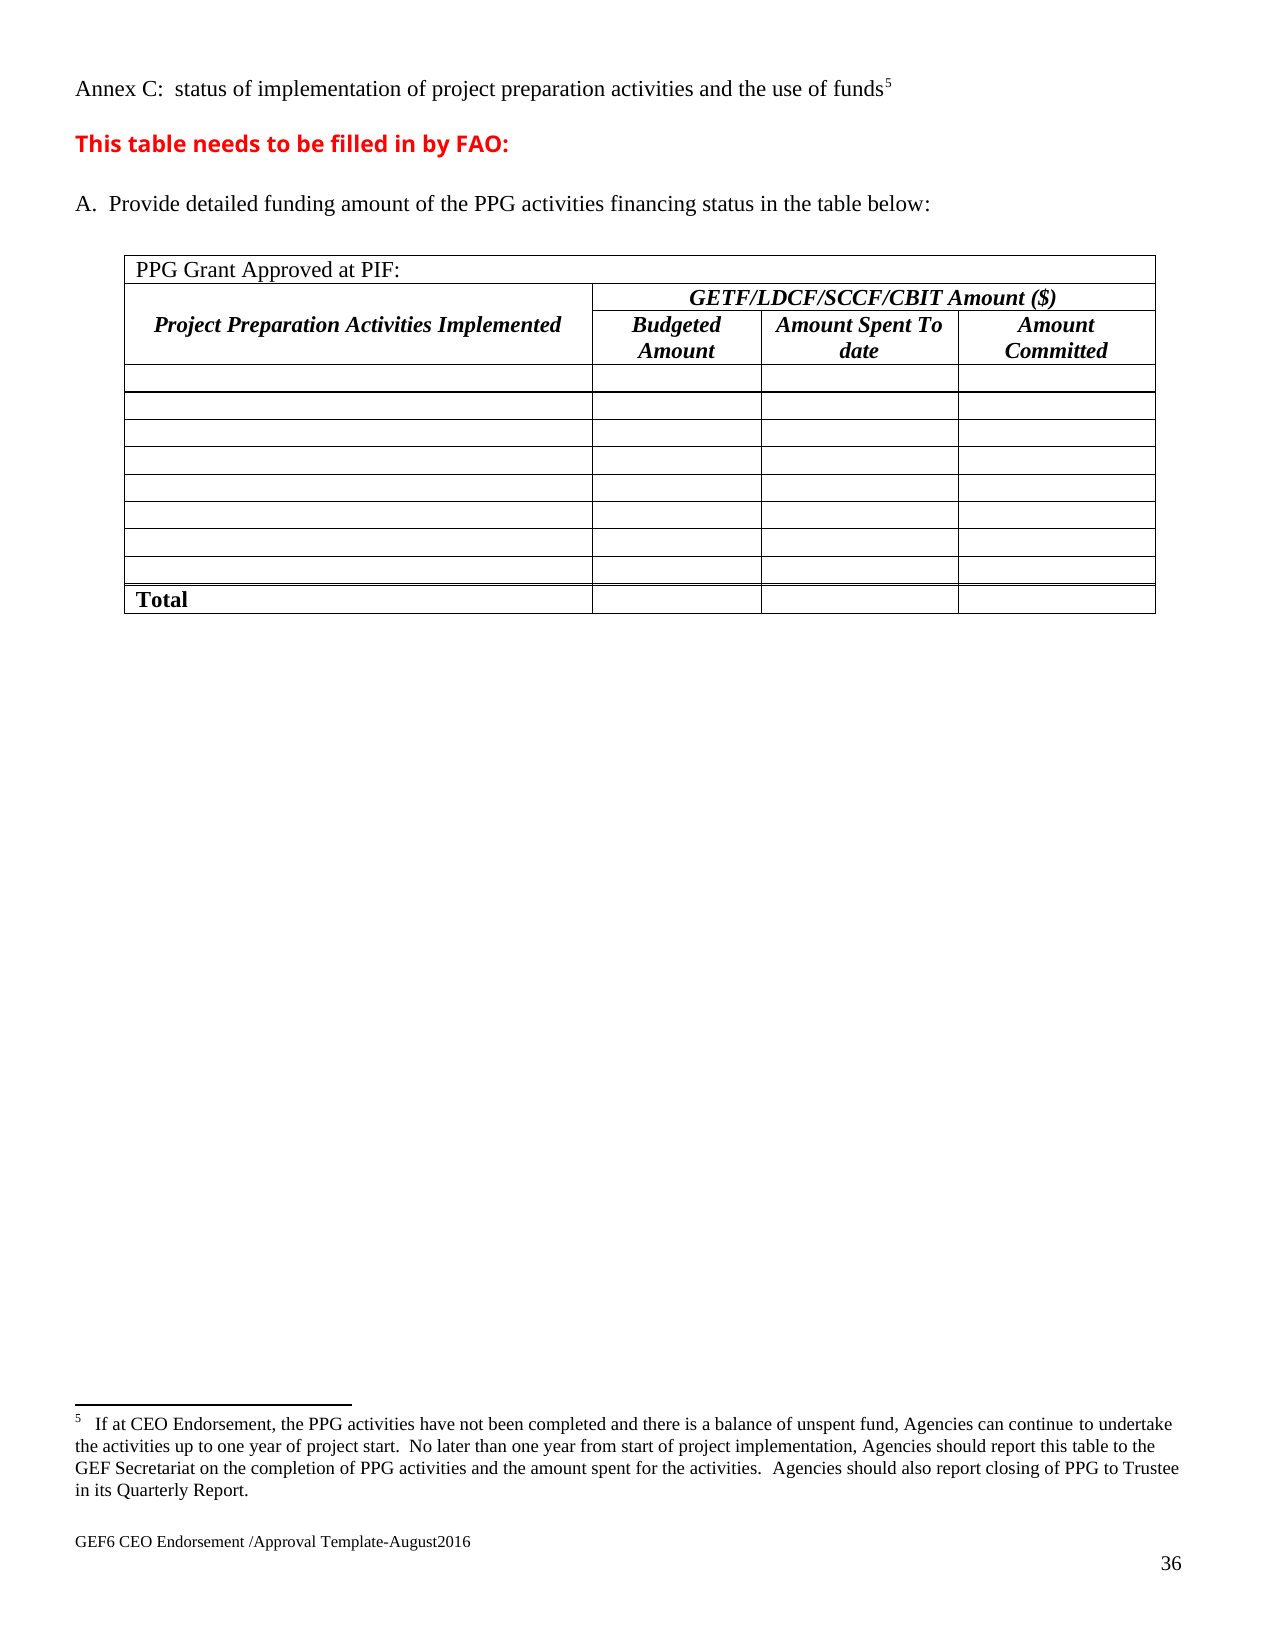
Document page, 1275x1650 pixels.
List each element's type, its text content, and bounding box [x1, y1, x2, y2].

table_cell [593, 529, 761, 556]
table_cell [125, 420, 592, 446]
text A. Provide detailed funding amount of the PPG activities financing status in the table below: [75, 190, 1181, 243]
table_cell [593, 393, 761, 419]
table_cell [593, 557, 761, 583]
table_cell [959, 557, 1155, 583]
table_cell [593, 420, 761, 446]
table_cell [593, 365, 761, 391]
subtitle Annex C: status of implementation of project preparation activities and the use of funds [75, 75, 1181, 101]
table_cell [959, 502, 1155, 528]
table_cell GETF/LDCF/SCCF/CBIT Amount ($) [593, 284, 1155, 310]
table_cell [762, 502, 958, 528]
table_cell Amount Spent To date [762, 311, 958, 364]
table_cell [125, 557, 592, 583]
table_cell [593, 475, 761, 501]
table_cell [125, 365, 592, 391]
table_cell [125, 447, 592, 473]
table_cell [762, 365, 958, 391]
table_cell [762, 420, 958, 446]
table_cell [762, 557, 958, 583]
table_header PPG Grant Approved at PIF: [125, 256, 1155, 283]
table_cell [593, 447, 761, 473]
table_cell [959, 447, 1155, 473]
table_cell Total [125, 586, 592, 613]
table_cell [762, 475, 958, 501]
table_cell [593, 502, 761, 528]
table_cell [959, 475, 1155, 501]
table_cell Budgeted Amount [593, 311, 761, 364]
table_cell [762, 393, 958, 419]
table_cell [125, 475, 592, 501]
table_cell [593, 586, 761, 613]
table_cell [959, 586, 1155, 613]
table_cell [762, 586, 958, 613]
table_cell [959, 393, 1155, 419]
table_cell [762, 529, 958, 556]
table_cell [762, 447, 958, 473]
table_cell [125, 393, 592, 419]
table_cell [959, 365, 1155, 391]
table_cell [125, 502, 592, 528]
table_cell [959, 529, 1155, 556]
table_cell [125, 529, 592, 556]
table_cell Amount Committed [959, 311, 1155, 364]
table_cell [959, 420, 1155, 446]
table_cell Project Preparation Activities Implemented [125, 284, 592, 364]
text This table needs to be filled in by FAO: [75, 128, 1181, 159]
